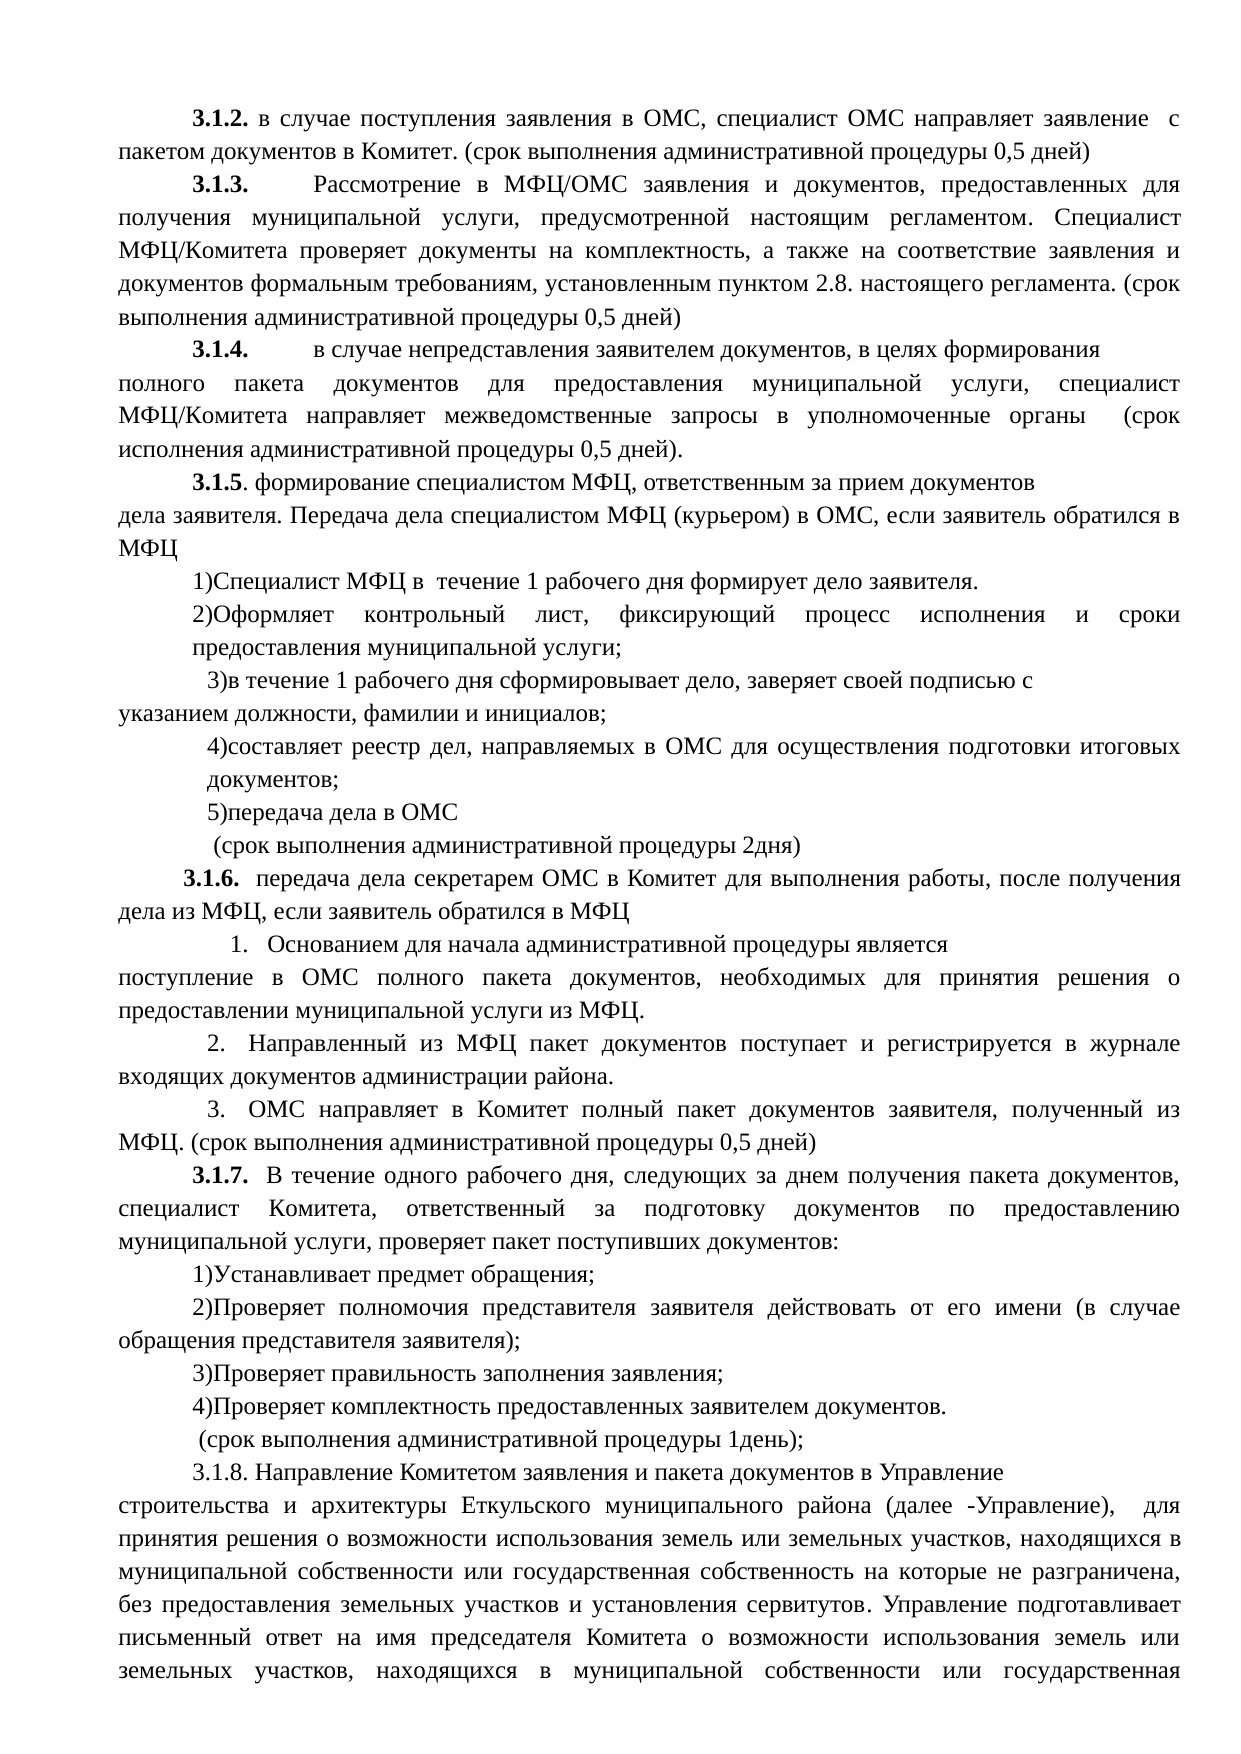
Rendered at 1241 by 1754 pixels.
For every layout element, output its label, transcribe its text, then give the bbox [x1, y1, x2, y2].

text 3.1.3. Рассмотрение в МФЦ/ОМС заявления и документов, предоставленных для получения муниципальной услуги, предусмотренной настоящим регламентом. Специалист МФЦ/Комитета проверяет документы на комплектность, а также на соответствие заявления и документов формальным требованиям, установленным пунктом 2.8. настоящего регламента. (срок выполнения административной процедуры 0,5 дней) [118, 169, 1181, 330]
list Направленный из МФЦ пакет документов поступает и регистрируется в журнале входящих документов администрации района. [118, 1028, 1181, 1090]
text 4)Проверяет комплектность предоставленных заявителем документов. [118, 1391, 1181, 1420]
text 5)передача дела в ОМС [207, 797, 1181, 826]
list 3.1.8. Направление Комитетом заявления и пакета документов в Управление [192, 1457, 1181, 1486]
text (срок выполнения административной процедуры 1день); [118, 1424, 1181, 1453]
text поступление в ОМС полного пакета документов, необходимых для принятия решения о предоставлении муниципальной услуги из МФЦ. [118, 962, 1181, 1024]
text дела заявителя. Передача дела специалистом МФЦ (курьером) в ОМС, если заявитель обратился в МФЦ [118, 500, 1181, 561]
text 3.1.4. в случае непредставления заявителем документов, в целях формирования [192, 334, 1181, 363]
text полного пакета документов для предоставления муниципальной услуги, специалист МФЦ/Комитета направляет межведомственные запросы в уполномоченные органы (срок исполнения административной процедуры 0,5 дней). [118, 368, 1181, 462]
text 3.1.6. передача дела секретарем ОМС в Комитет для выполнения работы, после получения дела из МФЦ, если заявитель обратился в МФЦ [118, 863, 1181, 925]
list ОМС направляет в Комитет полный пакет документов заявителя, полученный из МФЦ. (срок выполнения административной процедуры 0,5 дней) [118, 1094, 1181, 1156]
text 3.1.7. В течение одного рабочего дня, следующих за днем получения пакета документов, специалист Комитета, ответственный за подготовку документов по предоставлению муниципальной услуги, проверяет пакет поступивших документов: [118, 1160, 1181, 1255]
list Основанием для начала административной процедуры является [229, 929, 1181, 958]
text 2)Проверяет полномочия представителя заявителя действовать от его имени (в случае обращения представителя заявителя); [118, 1292, 1181, 1354]
text 4)составляет реестр дел, направляемых в ОМС для осуществления подготовки итоговых документов; [207, 731, 1181, 793]
text указанием должности, фамилии и инициалов; [118, 698, 1181, 727]
text 1)Устанавливает предмет обращения; [118, 1259, 1181, 1288]
text 3.1.5. формирование специалистом МФЦ, ответственным за прием документов [192, 467, 1181, 495]
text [118, 1490, 1181, 1684]
text 3.1.2. в случае поступления заявления в ОМС, специалист ОМС направляет заявление с пакетом документов в Комитет. (срок выполнения административной процедуры 0,5 дней) [118, 103, 1181, 165]
text 1)Специалист МФЦ в течение 1 рабочего дня формирует дело заявителя. [118, 566, 1181, 594]
text 3)в течение 1 рабочего дня сформировывает дело, заверяет своей подписью с [207, 665, 1181, 693]
list (срок выполнения административной процедуры 2дня) [207, 830, 1181, 859]
text 3)Проверяет правильность заполнения заявления; [118, 1358, 1181, 1387]
text 2)Оформляет контрольный лист, фиксирующий процесс исполнения и сроки предоставления муниципальной услуги; [192, 599, 1181, 661]
